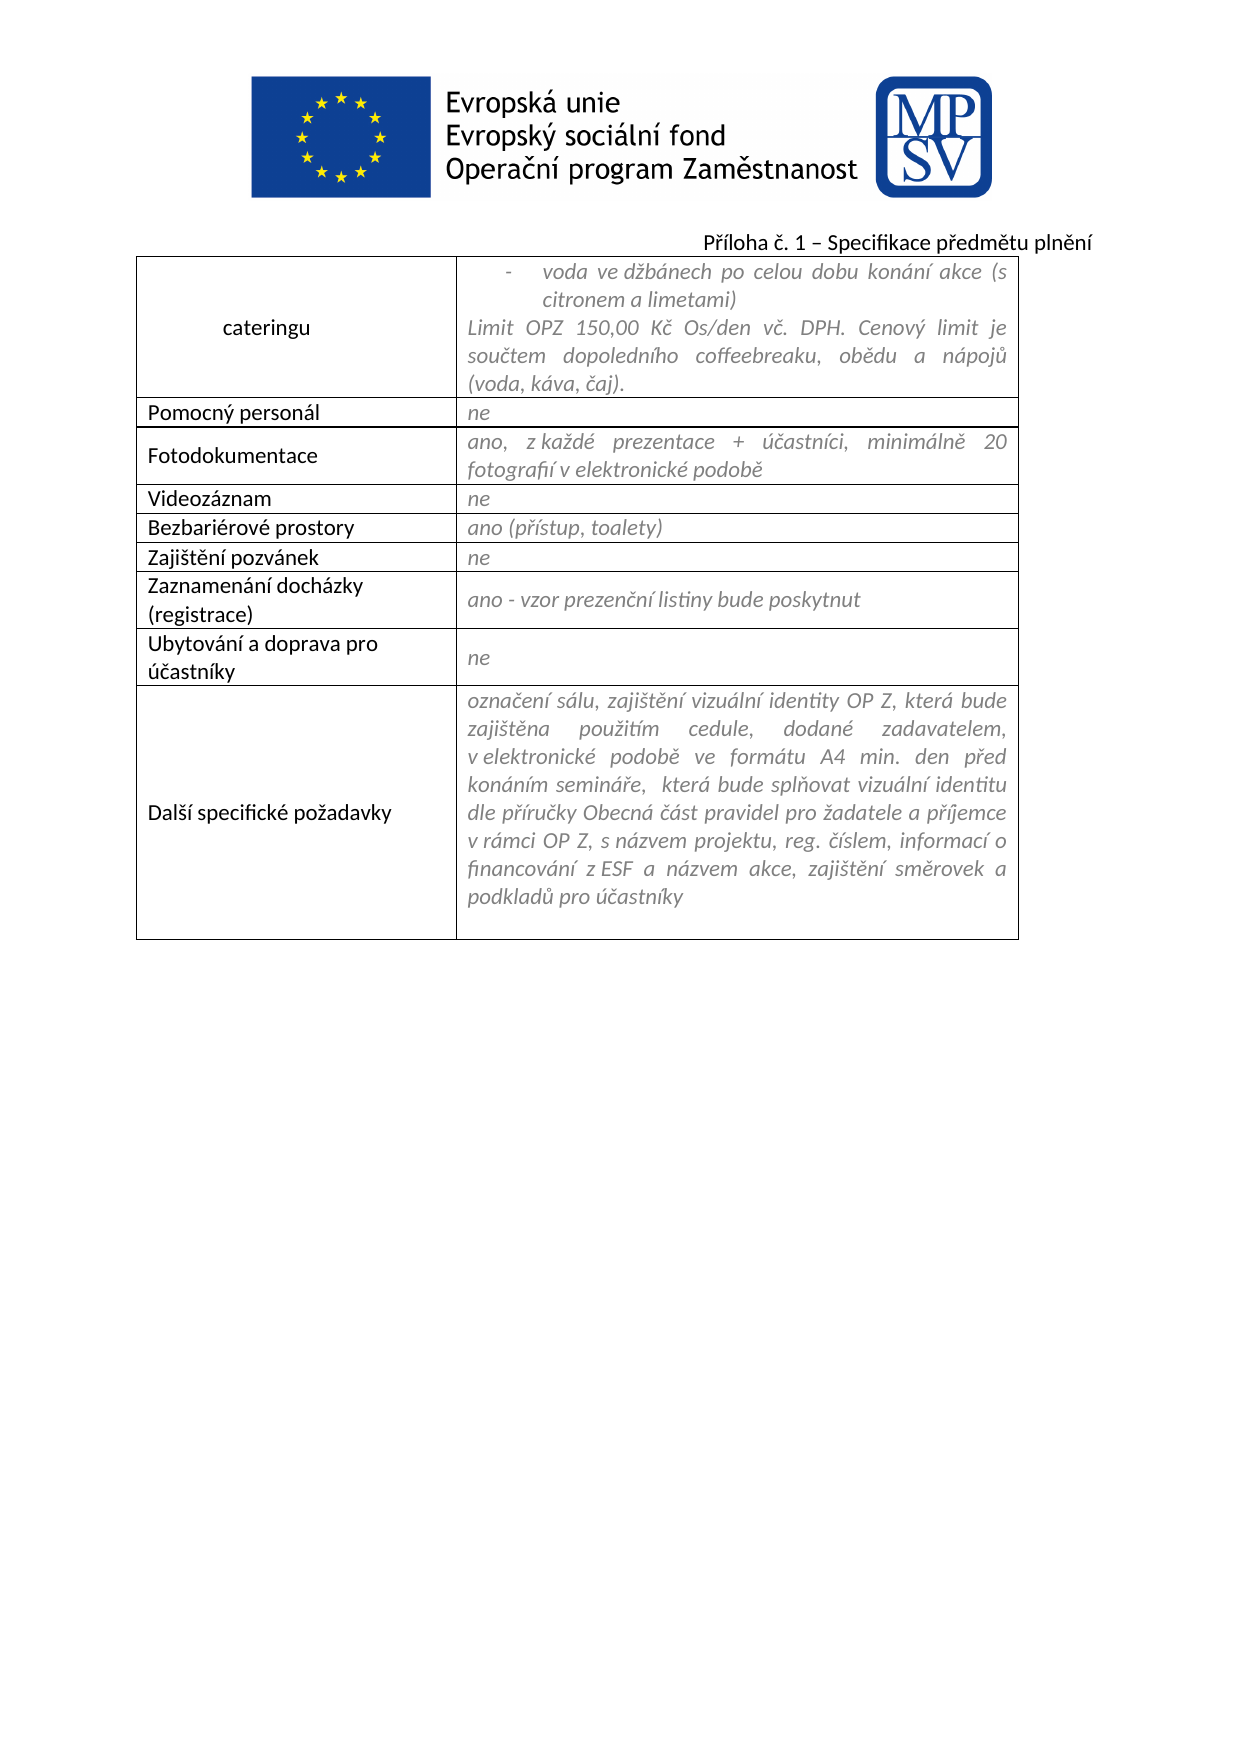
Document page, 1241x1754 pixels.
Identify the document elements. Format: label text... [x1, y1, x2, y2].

table_cell Videozáznam [137, 485, 456, 512]
table_cell Pomocný personál [137, 398, 456, 426]
picture [248, 73, 992, 201]
table_cell Další specifické požadavky [137, 686, 456, 939]
table_cell ano - vzor prezenční listiny bude poskytnut [457, 572, 1018, 628]
table_cell označení sálu, zajištění vizuální identity OP Z, která bude zajištěna použitím cedule, dodané zadavatelem, v elektronické podobě ve formátu A4 min. den před konáním semináře, která bude splňovat vizuální identitu dle příručky Obecná část pravidel pro žadatele a příjemce v rámci OP Z, s názvem projektu, reg. číslem, informací o financování z ESF a názvem akce, zajištění směrovek a podkladů pro účastníky [457, 686, 1018, 939]
table_cell ne [457, 398, 1018, 426]
table_cell ano, z každé prezentace + účastníci, minimálně 20 fotografií v elektronické podobě [457, 428, 1018, 483]
table_cell Zaznamenání docházky (registrace) [137, 572, 456, 628]
table_cell ne [457, 543, 1018, 571]
table_cell ano (přístup, toalety) [457, 514, 1018, 542]
table_cell Ubytování a doprava pro účastníky [137, 629, 456, 685]
table_cell Další požadavky ke cateringu [137, 257, 456, 397]
table_cell Bezbariérové prostory [137, 514, 456, 542]
table_cell Fotodokumentace [137, 428, 456, 483]
table_cell Zajištění pozvánek [137, 543, 456, 571]
table_cell ne [457, 485, 1018, 512]
table_cell ne [457, 629, 1018, 685]
